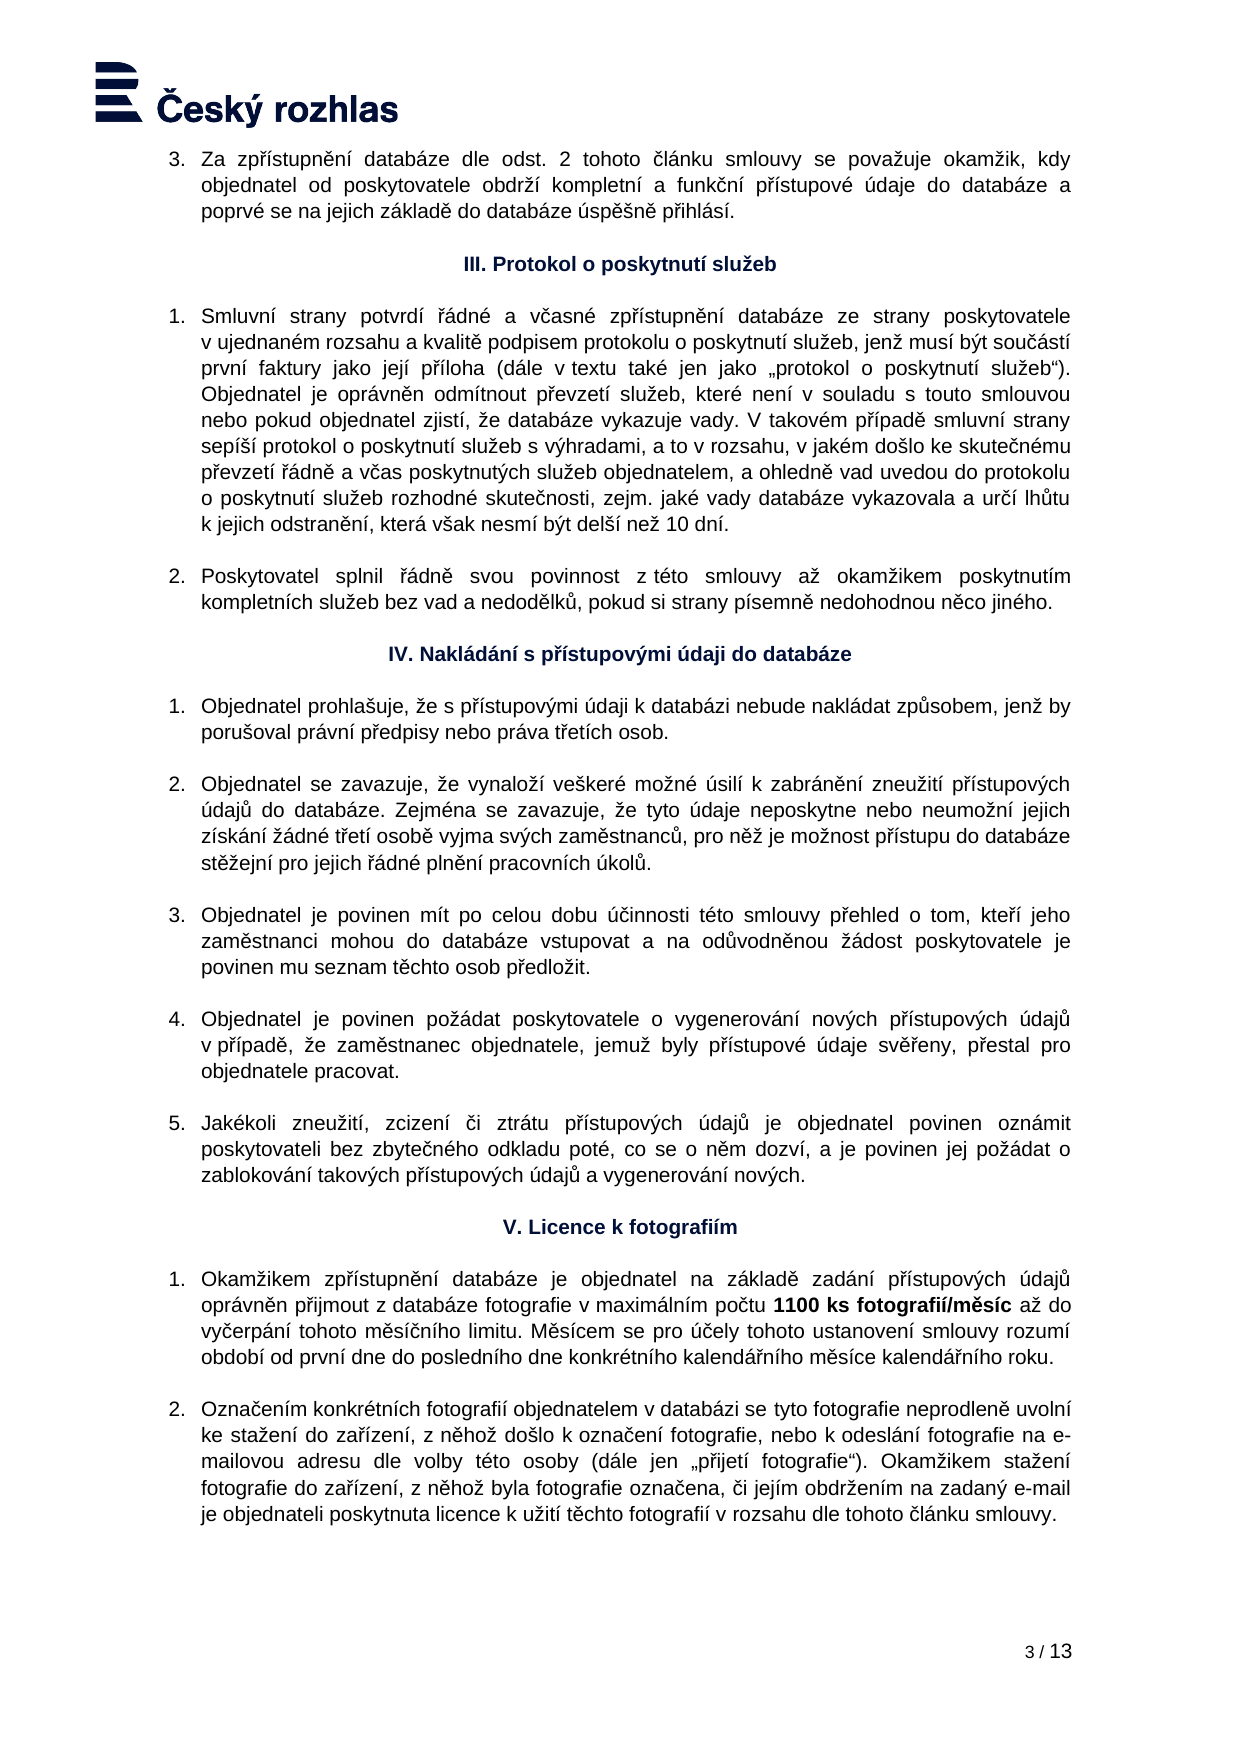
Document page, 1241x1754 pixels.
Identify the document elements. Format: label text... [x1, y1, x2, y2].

list Označením konkrétních fotografií objednatelem v databázi se tyto fotografie neprodleně uvolní ke stažení do zařízení, z něhož došlo k označení fotografie, nebo k odeslání fotografie na e-mailovou adresu dle volby této osoby (dále jen „přijetí fotografie“). Okamžikem stažení fotografie do zařízení, z něhož byla fotografie označena, či jejím obdržením na zadaný e-mail je objednateli poskytnuta licence k užití těchto fotografií v rozsahu dle tohoto článku smlouvy. [168, 1396, 1072, 1526]
list Objednatel prohlašuje, že s přístupovými údaji k databázi nebude nakládat způsobem, jenž by porušoval právní předpisy nebo práva třetích osob. [168, 693, 1072, 745]
list Za zpřístupnění databáze dle odst. 2 tohoto článku smlouvy se považuje okamžik, kdy objednatel od poskytovatele obdrží kompletní a funkční přístupové údaje do databáze a poprvé se na jejich základě do databáze úspěšně přihlásí. [168, 146, 1072, 224]
subtitle Nakládání s přístupovými údaji do databáze [168, 641, 1072, 667]
list Okamžikem zpřístupnění databáze je objednatel na základě zadání přístupových údajů oprávněn přijmout z databáze fotografie v maximálním počtu 1100 ks fotografií/měsíc až do vyčerpání tohoto měsíčního limitu. Měsícem se pro účely tohoto ustanovení smlouvy rozumí období od první dne do posledního dne konkrétního kalendářního měsíce kalendářního roku. [168, 1266, 1072, 1370]
subtitle Protokol o poskytnutí služeb [168, 250, 1072, 276]
picture [95, 62, 398, 128]
list Objednatel se zavazuje, že vynaloží veškeré možné úsilí k zabránění zneužití přístupových údajů do databáze. Zejména se zavazuje, že tyto údaje neposkytne nebo neumožní jejich získání žádné třetí osobě vyjma svých zaměstnanců, pro něž je možnost přístupu do databáze stěžejní pro jejich řádné plnění pracovních úkolů. [168, 771, 1072, 875]
list Poskytovatel splnil řádně svou povinnost z této smlouvy až okamžikem poskytnutím kompletních služeb bez vad a nedodělků, pokud si strany písemně nedohodnou něco jiného. [168, 563, 1072, 615]
list Objednatel je povinen mít po celou dobu účinnosti této smlouvy přehled o tom, kteří jeho zaměstnanci mohou do databáze vstupovat a na odůvodněnou žádost poskytovatele je povinen mu seznam těchto osob předložit. [168, 901, 1072, 979]
list Jakékoli zneužití, zcizení či ztrátu přístupových údajů je objednatel povinen oznámit poskytovateli bez zbytečného odkladu poté, co se o něm dozví, a je povinen jej požádat o zablokování takových přístupových údajů a vygenerování nových. [168, 1109, 1072, 1188]
subtitle Licence k fotografiím [168, 1214, 1072, 1240]
list Smluvní strany potvrdí řádné a včasné zpřístupnění databáze ze strany poskytovatele v ujednaném rozsahu a kvalitě podpisem protokolu o poskytnutí služeb, jenž musí být součástí první faktury jako její příloha (dále v textu také jen jako „protokol o poskytnutí služeb“). Objednatel je oprávněn odmítnout převzetí služeb, které není v souladu s touto smlouvou nebo pokud objednatel zjistí, že databáze vykazuje vady. V takovém případě smluvní strany sepíší protokol o poskytnutí služeb s výhradami, a to v rozsahu, v jakém došlo ke skutečnému převzetí řádně a včas poskytnutých služeb objednatelem, a ohledně vad uvedou do protokolu o poskytnutí služeb rozhodné skutečnosti, zejm. jaké vady databáze vykazovala a určí lhůtu k jejich odstranění, která však nesmí být delší než 10 dní. [168, 302, 1072, 537]
list Objednatel je povinen požádat poskytovatele o vygenerování nových přístupových údajů v případě, že zaměstnanec objednatele, jemuž byly přístupové údaje svěřeny, přestal pro objednatele pracovat. [168, 1005, 1072, 1083]
